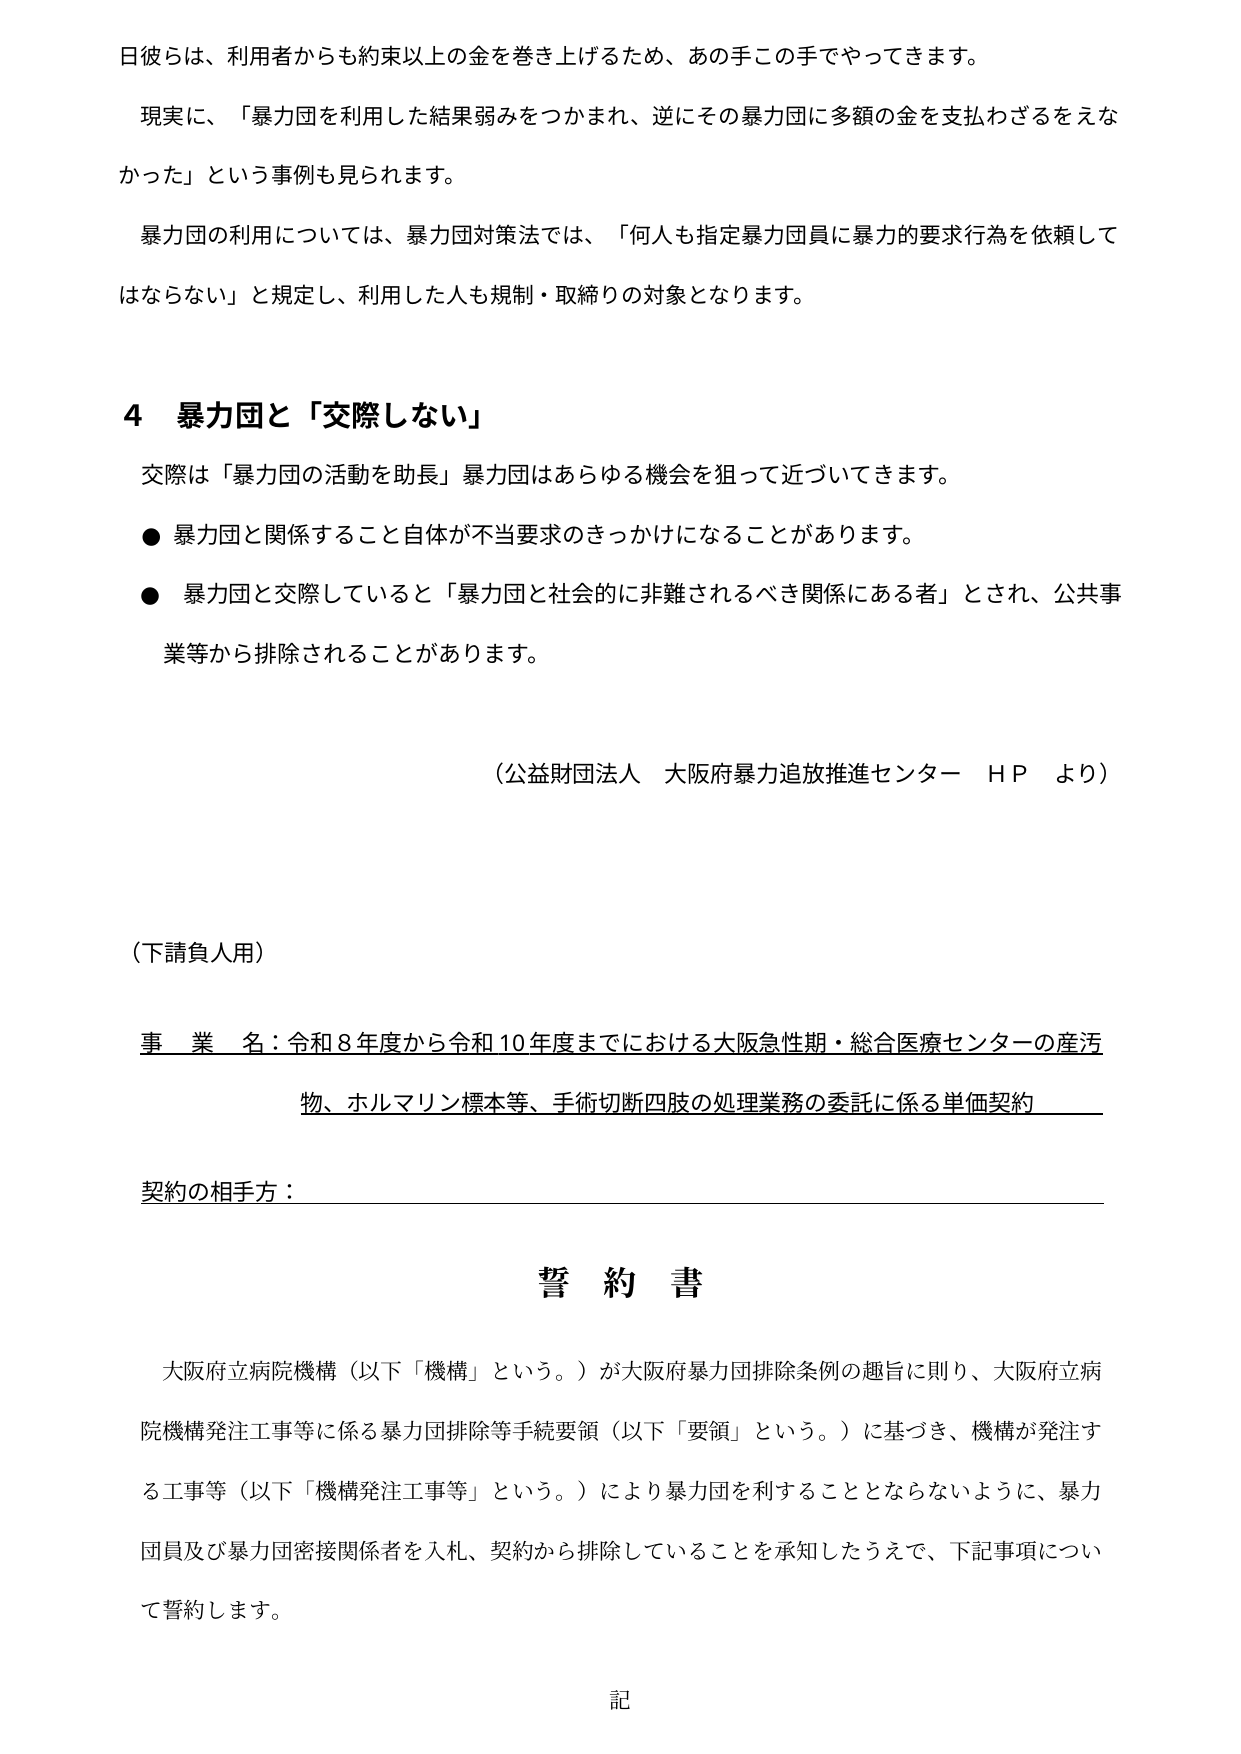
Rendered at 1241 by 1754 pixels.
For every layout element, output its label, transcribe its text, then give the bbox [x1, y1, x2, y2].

text 契約の相手方： [118, 1161, 1122, 1221]
text ４ 暴力団と「交際しない」 [118, 384, 1122, 443]
text 記 [118, 1669, 1122, 1729]
text ● 暴力団と関係すること自体が不当要求のきっかけになることがあります。 [118, 503, 1122, 563]
text （公益財団法人 大阪府暴力追放推進センター ＨＰ より） [118, 742, 1122, 802]
text 事 業 名：令和８年度から令和10年度までにおける大阪急性期・総合医療センターの産汚物、ホルマリン標本等、手術切断四肢の処理業務の委託に係る単価契約 [140, 1011, 1122, 1131]
text 誓 約 書 [118, 1251, 1122, 1310]
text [118, 25, 1122, 324]
text ● 暴力団と交際していると「暴力団と社会的に非難されるべき関係にある者」とされ、公共事業等から排除されることがあります。 [140, 563, 1122, 683]
text （下請負人用） [118, 922, 1122, 982]
text 大阪府立病院機構（以下「機構」という。）が大阪府暴力団排除条例の趣旨に則り、大阪府立病院機構発注工事等に係る暴力団排除等手続要領（以下「要領」という。）に基づき、機構が発注する工事等（以下「機構発注工事等」という。）により暴力団を利することとならないように、暴力団員及び暴力団密接関係者を入札、契約から排除していることを承知したうえで、下記事項について誓約します。 [140, 1340, 1122, 1639]
text 交際は「暴力団の活動を助長」暴力団はあらゆる機会を狙って近づいてきます。 [118, 443, 1122, 503]
